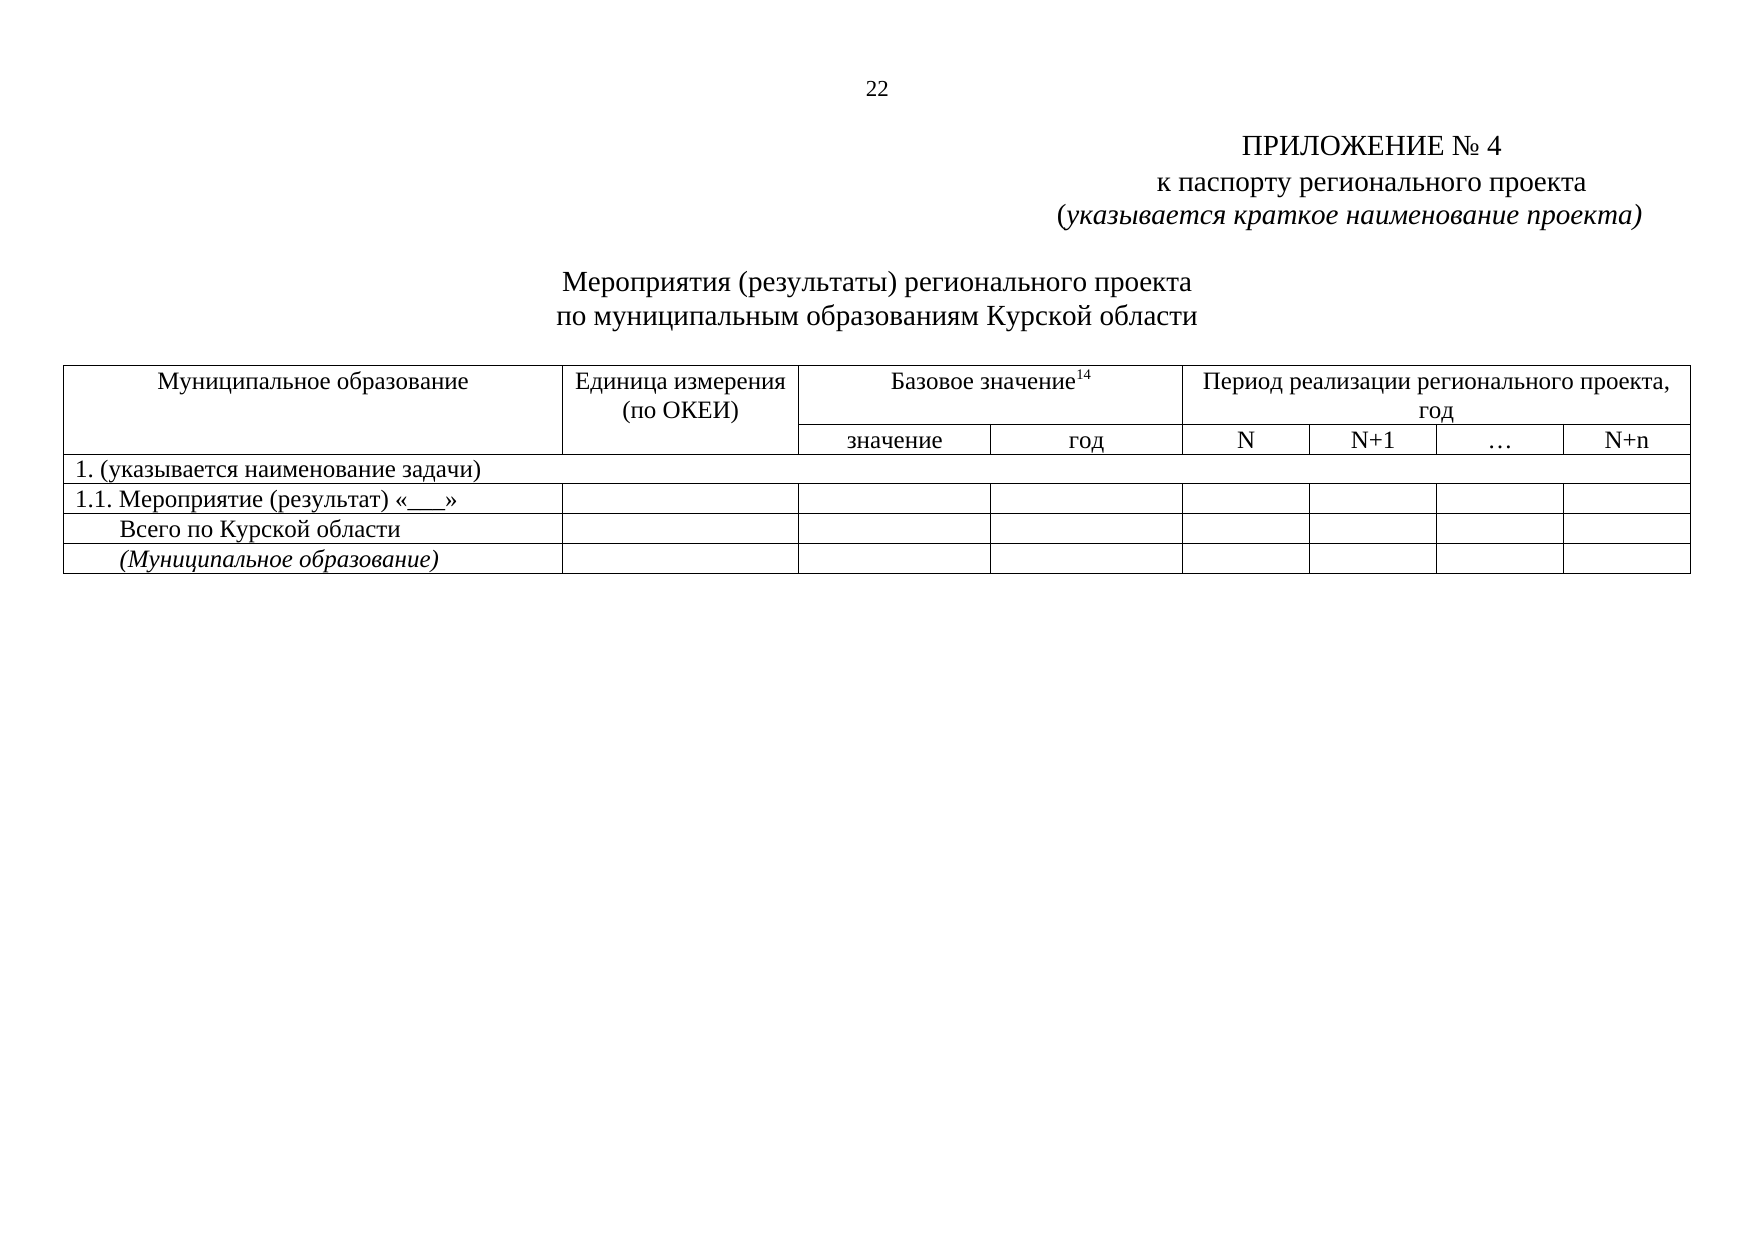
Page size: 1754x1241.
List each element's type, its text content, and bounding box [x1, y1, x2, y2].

table_cell 1.1. Мероприятие (результат) «___» [64, 484, 562, 513]
table_header Единица измерения (по ОКЕИ) [563, 366, 798, 453]
table_cell (Муниципальное образование) [64, 544, 562, 573]
text Мероприятия (результаты) регионального проекта [75, 264, 1679, 298]
table_cell N+n [1564, 425, 1690, 453]
table_cell [563, 484, 798, 513]
table_header Базовое значение14 [799, 366, 1182, 424]
table_cell [1183, 484, 1309, 513]
text по муниципальным образованиям Курской области [75, 298, 1679, 332]
text к паспорту регионального проекта [1064, 164, 1679, 197]
table_cell [1437, 484, 1563, 513]
table_cell [1564, 514, 1690, 543]
table_cell [1564, 484, 1690, 513]
table_cell [1437, 544, 1563, 573]
table_cell [991, 514, 1182, 543]
table_cell [991, 484, 1182, 513]
table_cell [1310, 514, 1436, 543]
table_cell [1310, 484, 1436, 513]
table_header Муниципальное образование [64, 366, 562, 453]
text ПРИЛОЖЕНИЕ № 4 [1064, 128, 1679, 161]
table_cell N+1 [1310, 425, 1436, 453]
table_cell [1183, 514, 1309, 543]
table_cell [799, 484, 990, 513]
table_cell год [991, 425, 1182, 453]
table_cell [991, 544, 1182, 573]
table_cell [1310, 544, 1436, 573]
table_header Период реализации регионального проекта, год [1183, 366, 1690, 424]
table_cell значение [799, 425, 990, 453]
text (указывается краткое наименование проекта) [1020, 197, 1679, 231]
table_cell … [1437, 425, 1563, 453]
table_cell [1437, 514, 1563, 543]
table_cell [799, 514, 990, 543]
table_cell [1183, 544, 1309, 573]
table_cell [1564, 544, 1690, 573]
table_cell Всего по Курской области [64, 514, 562, 543]
table_cell [799, 544, 990, 573]
table_cell [563, 544, 798, 573]
table_cell N [1183, 425, 1309, 453]
table_cell 1. (указывается наименование задачи) [64, 455, 1690, 483]
table_cell [563, 514, 798, 543]
